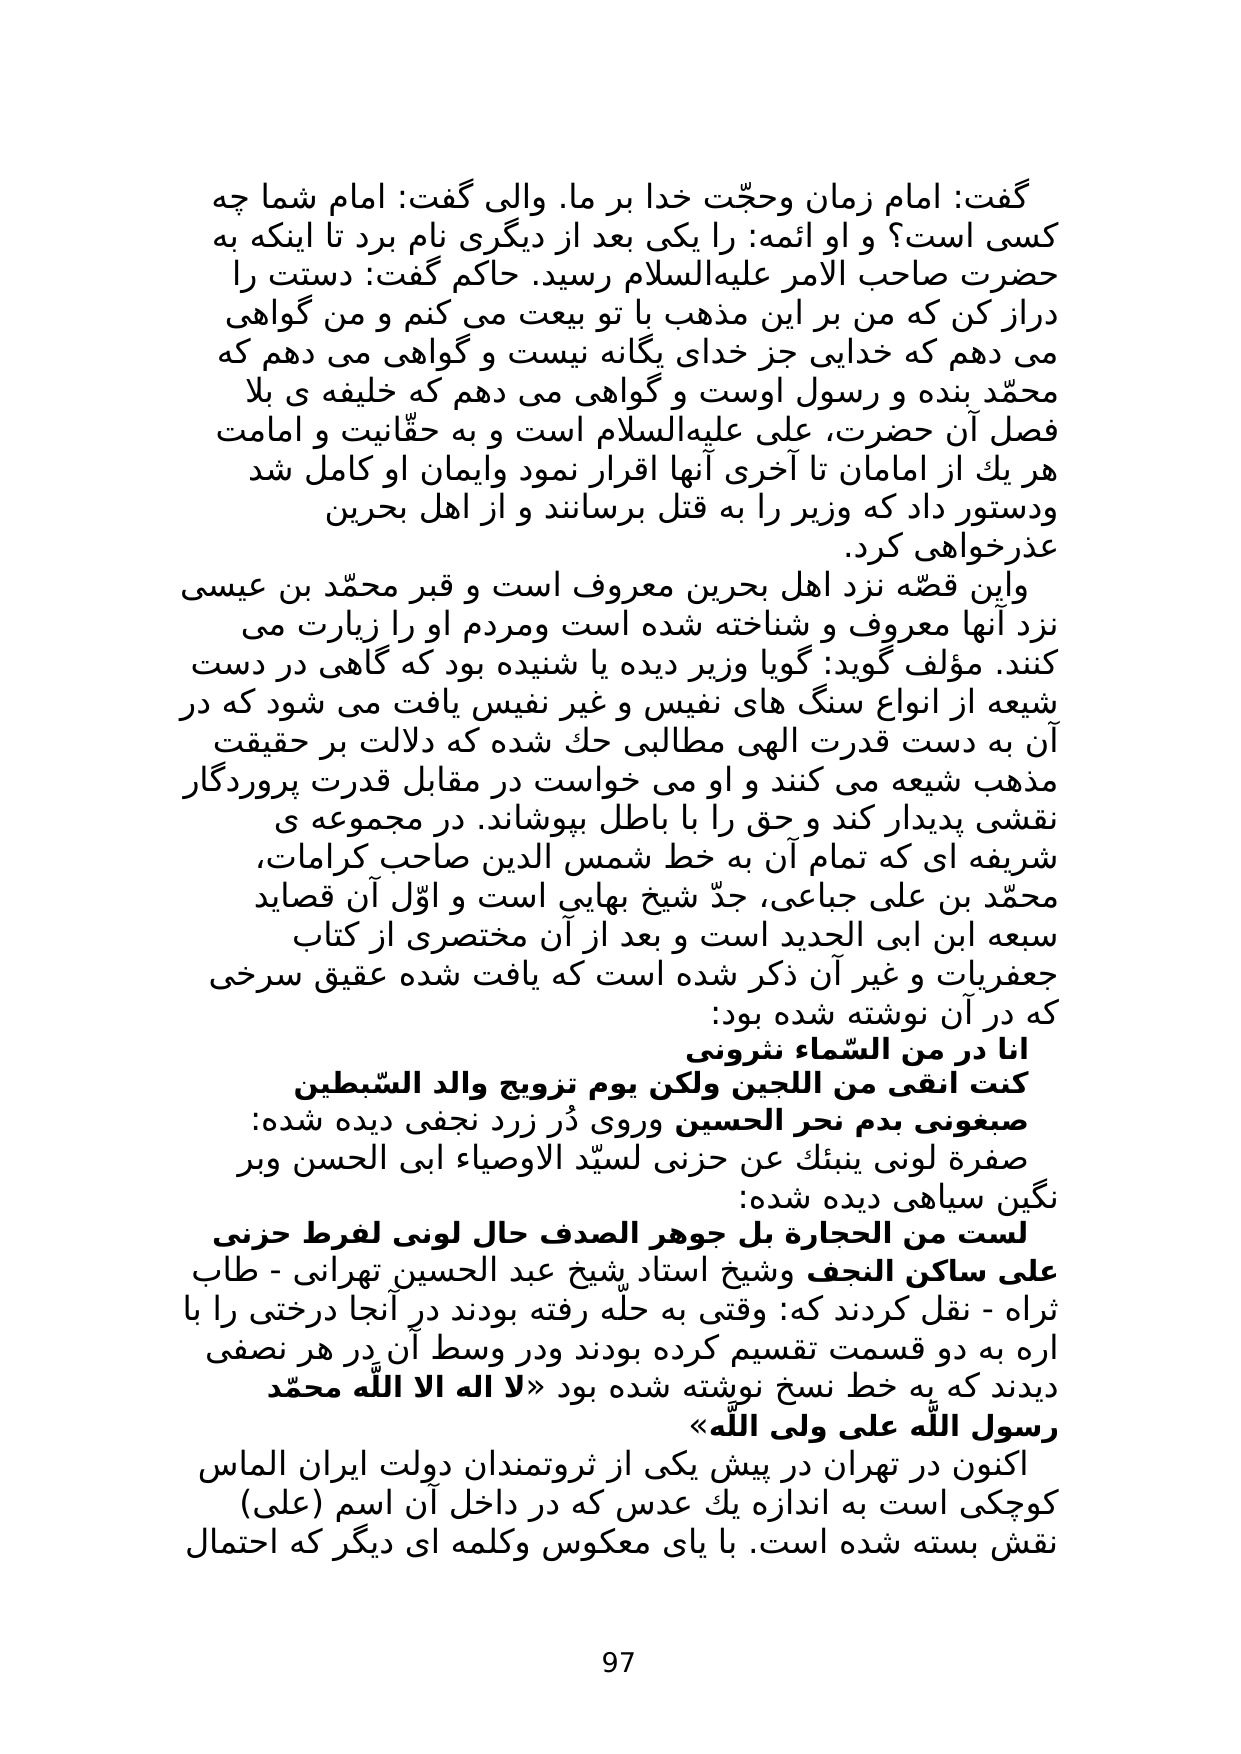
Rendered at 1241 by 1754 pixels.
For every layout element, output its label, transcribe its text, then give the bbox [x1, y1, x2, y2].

text صفرة لونى ينبئك عن حزنى لسيّد الاوصياء ابى الحسن وبر نگين سياهى ديده شده: [178, 1139, 1059, 1216]
text لست من الحجارة بل جوهر الصدف حال لونى لفرط حزنى على ساكن النجف وشيخ استاد شيخ عبد الحسين تهرانى - طاب ثراه - نقل كردند كه: وقتى به حلّه رفته بودند در آنجا درختى را با اره به دو قسمت تقسيم كرده بودند ودر وسط آن در هر نصفى ديدند كه به خط نسخ نوشته شده بود «لا اله الا اللَّه محمّد رسول اللَّه على ولى اللَّه» [178, 1216, 1059, 1445]
text گفت: امام زمان وحجّت خدا بر ما. والى گفت: امام شما چه كسى است؟ و او ائمه: را يكى بعد از ديگرى نام برد تا اينكه به حضرت صاحب الامر عليه‌السلام رسيد. حاكم گفت: دستت را دراز كن كه من بر اين مذهب با تو بيعت مى كنم و من گواهى مى دهم كه خدايى جز خداى يگانه نيست و گواهى مى دهم كه محمّد بنده و رسول اوست و گواهى مى دهم كه خليفه ى بلا فصل آن حضرت، على عليه‌السلام است و به حقّانيت و امامت هر يك از امامان تا آخرى آنها اقرار نمود وايمان او كامل شد ودستور داد كه وزير را به قتل برسانند و از اهل بحرين عذرخواهى كرد. [178, 177, 1059, 566]
text انا در من السّماء نثرونى [178, 1032, 1059, 1066]
text كنت انقى من اللجين ولكن يوم تزويج والد السّبطين [178, 1066, 1059, 1100]
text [178, 1445, 1059, 1561]
text واين قصّه نزد اهل بحرين معروف است و قبر محمّد بن عيسى نزد آنها معروف و شناخته شده است ومردم او را زيارت مى كنند. مؤلف گويد: گويا وزير ديده يا شنيده بود كه گاهى در دست شيعه از انواع سنگ هاى نفيس و غير نفيس يافت مى شود كه در آن به دست قدرت الهى مطالبى حك شده كه دلالت بر حقيقت مذهب شيعه مى كنند و او مى خواست در مقابل قدرت پروردگار نقشى پديدار كند و حق را با باطل بپوشاند. در مجموعه ى شريفه اى كه تمام آن به خط شمس الدين صاحب كرامات، محمّد بن على جباعى، جدّ شيخ بهايى است و اوّل آن قصايد سبعه ابن ابى الحديد است و بعد از آن مختصرى از كتاب جعفريات و غير آن ذكر شده است كه يافت شده عقيق سرخى كه در آن نوشته شده بود: [178, 566, 1059, 1032]
text صبغونى بدم نحر الحسين وروى دُر زرد نجفى ديده شده: [178, 1100, 1059, 1139]
